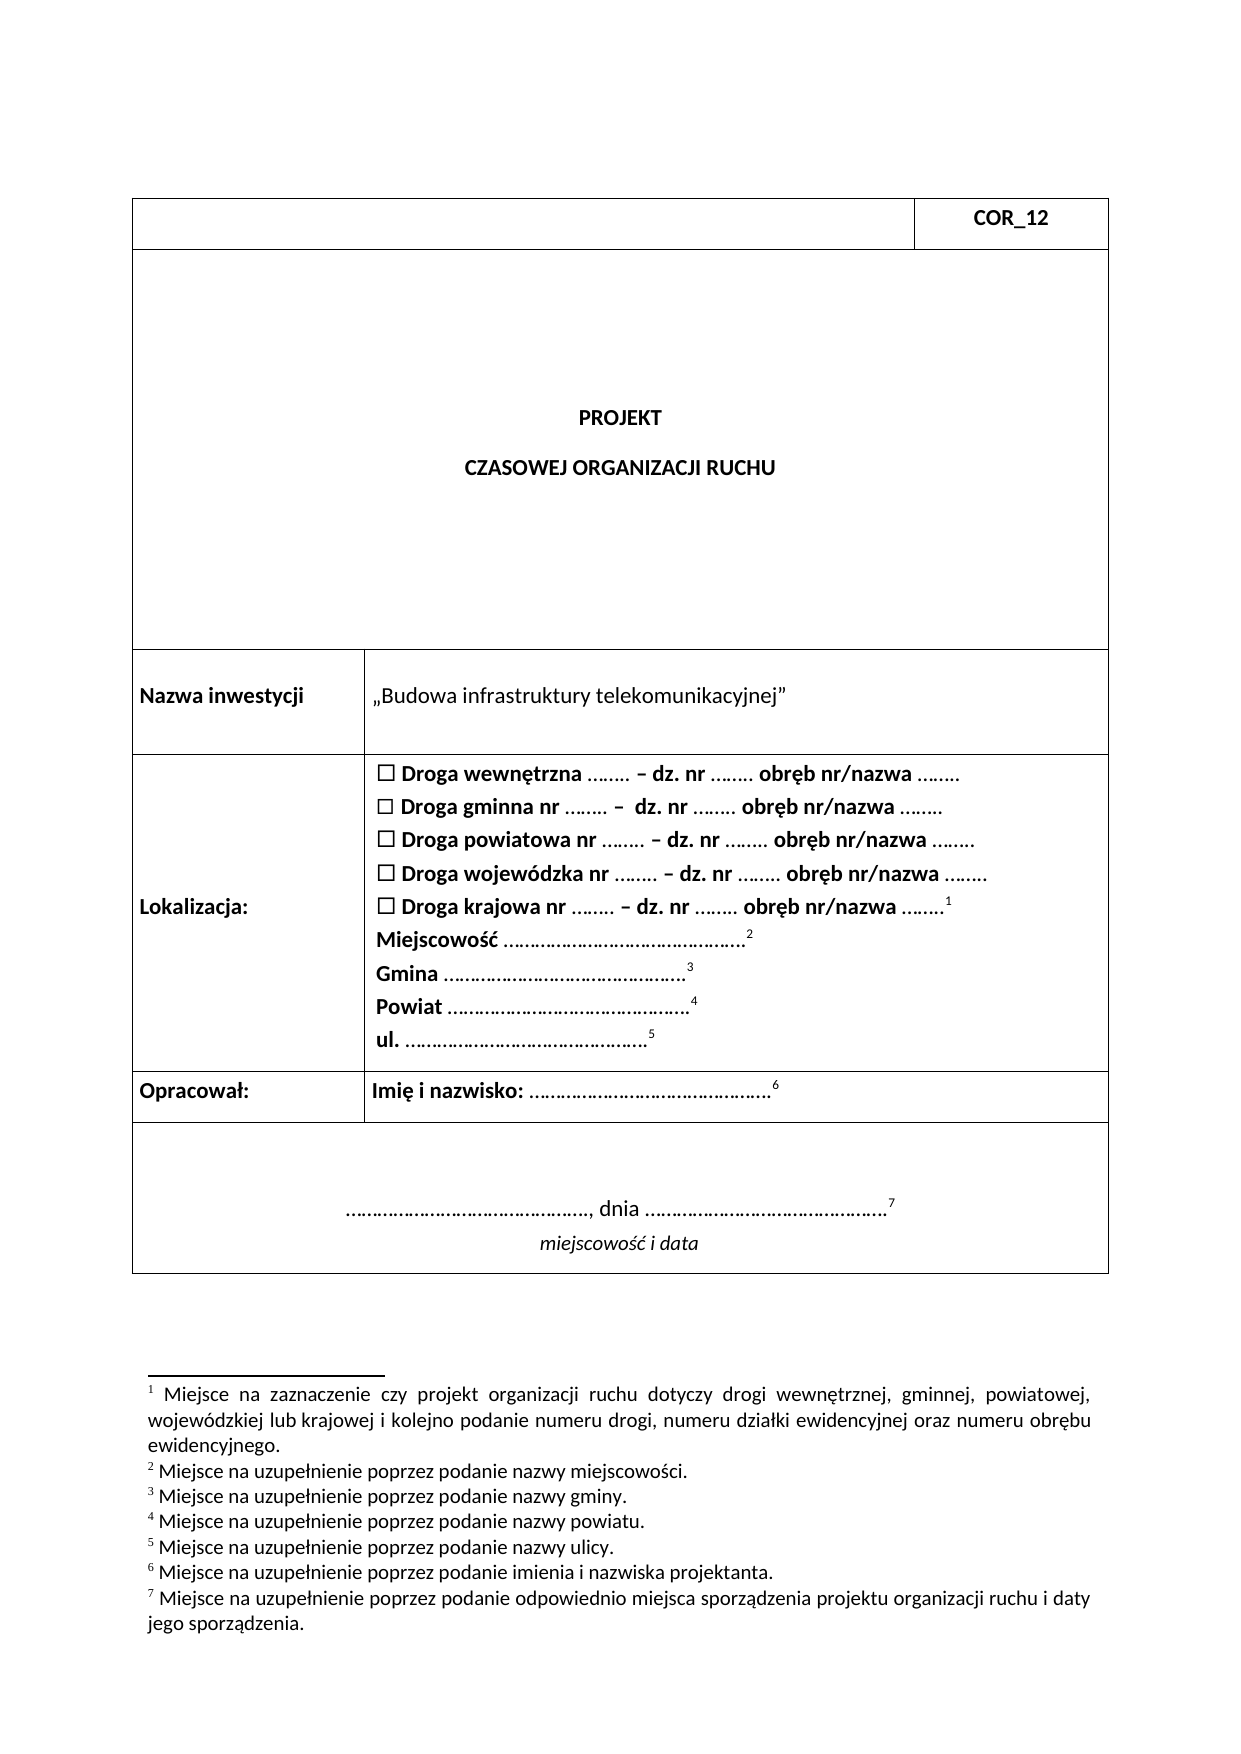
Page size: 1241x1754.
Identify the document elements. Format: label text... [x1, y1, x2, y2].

table_header COR_12 [915, 199, 1108, 249]
table_cell ………………………………………., dnia ………………………………………. miejscowość i data [133, 1123, 1108, 1273]
table_cell Nazwa inwestycji [133, 650, 364, 753]
table_header [133, 199, 914, 249]
table_cell Opracował: [133, 1072, 364, 1122]
table_cell „Budowa infrastruktury telekomunikacyjnej” [365, 650, 1108, 753]
table_cell Imię i nazwisko: ………………………………………. [365, 1072, 1108, 1122]
table_cell Droga wewnętrzna …….. – dz. nr …….. obręb nr/nazwa …….. Droga gminna nr …….. – dz. nr …….. obręb nr/nazwa …….. Droga powiatowa nr …….. – dz. nr …….. obręb nr/nazwa …….. Droga wojewódzka nr …….. – dz. nr …….. obręb nr/nazwa …….. Droga krajowa nr …….. – dz. nr …….. obręb nr/nazwa …….. Miejscowość ………………………………………. Gmina ………………………………………. Powiat ………………………………………. ul. ………………………………………. [365, 755, 1108, 1071]
table_cell Lokalizacja: [133, 755, 364, 1071]
table_cell PROJEKT CZASOWEJ ORGANIZACJI RUCHU [133, 250, 1108, 648]
